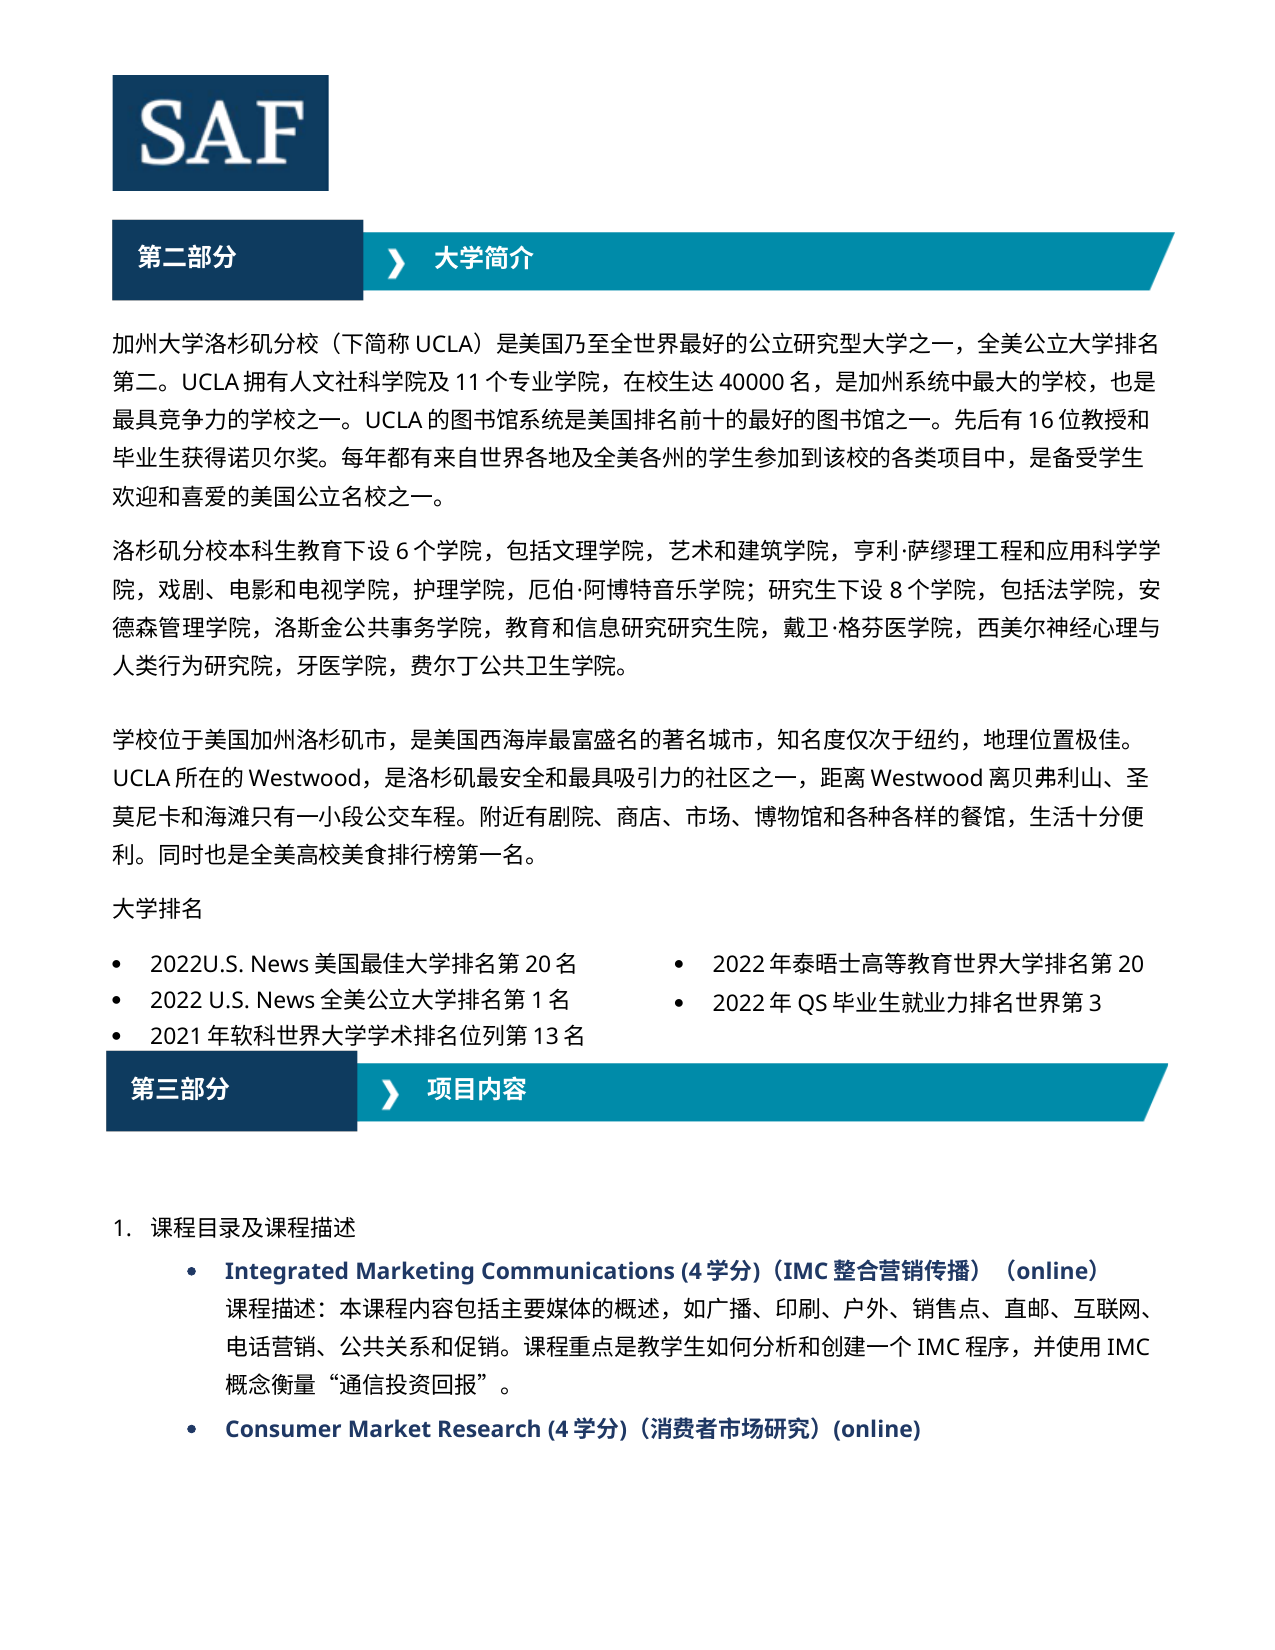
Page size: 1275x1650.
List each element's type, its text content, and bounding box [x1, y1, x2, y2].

list Integrated Marketing Communications (4学分)（IMC整合营销传播）（online） [187, 1253, 1162, 1286]
text 大学排名 [112, 891, 1162, 924]
list 2021年软科世界大学学术排名位列第13名 [112, 1018, 600, 1038]
text 洛杉矶分校本科生教育下设6个学院，包括文理学院，艺术和建筑学院，亨利·萨缪理工程和应用科学学院，戏剧、电影和电视学院，护理学院，厄伯·阿博特音乐学院；研究生下设8个学院，包括法学院，安德森管理学院，洛斯金公共事务学院，教育和信息研究研究生院，戴卫·格芬医学院，西美尔神经心理与人类行为研究院，牙医学院，费尔丁公共卫生学院。 [112, 533, 1162, 681]
list 课程目录及课程描述 [112, 1209, 1162, 1243]
list 课程描述：本课程内容包括主要媒体的概述，如广播、印刷、户外、销售点、直邮、互联网、电话营销、公共关系和促销。课程重点是教学生如何分析和创建一个IMC程序，并使用IMC概念衡量“通信投资回报”。 [225, 1291, 1162, 1401]
picture [84, 1038, 1169, 1148]
list 2022 U.S. News全美公立大学排名第1名 [112, 982, 600, 1015]
list 2022年泰晤士高等教育世界大学排名第20 [675, 946, 1162, 979]
list Consumer Market Research (4学分)（消费者市场研究）(online) [187, 1411, 1162, 1444]
text 学校位于美国加州洛杉矶市，是美国西海岸最富盛名的著名城市，知名度仅次于纽约，地理位置极佳。UCLA所在的Westwood，是洛杉矶最安全和最具吸引力的社区之一，距离Westwood离贝弗利山、圣莫尼卡和海滩只有一小段公交车程。附近有剧院、商店、市场、博物馆和各种各样的餐馆，生活十分便利。同时也是全美高校美食排行榜第一名。 [112, 722, 1162, 870]
picture [112, 75, 329, 191]
list 2022年QS毕业生就业力排名世界第3 [675, 984, 1162, 1018]
text 加州大学洛杉矶分校（下简称UCLA）是美国乃至全世界最好的公立研究型大学之一，全美公立大学排名第二。UCLA拥有人文社科学院及11个专业学院，在校生达40000名，是加州系统中最大的学校，也是最具竞争力的学校之一。UCLA的图书馆系统是美国排名前十的最好的图书馆之一。先后有16位教授和毕业生获得诺贝尔奖。每年都有来自世界各地及全美各州的学生参加到该校的各类项目中，是备受学生欢迎和喜爱的美国公立名校之一。 [112, 326, 1162, 512]
picture [90, 207, 1175, 318]
list 2022U.S. News美国最佳大学排名第20名 [112, 946, 600, 979]
